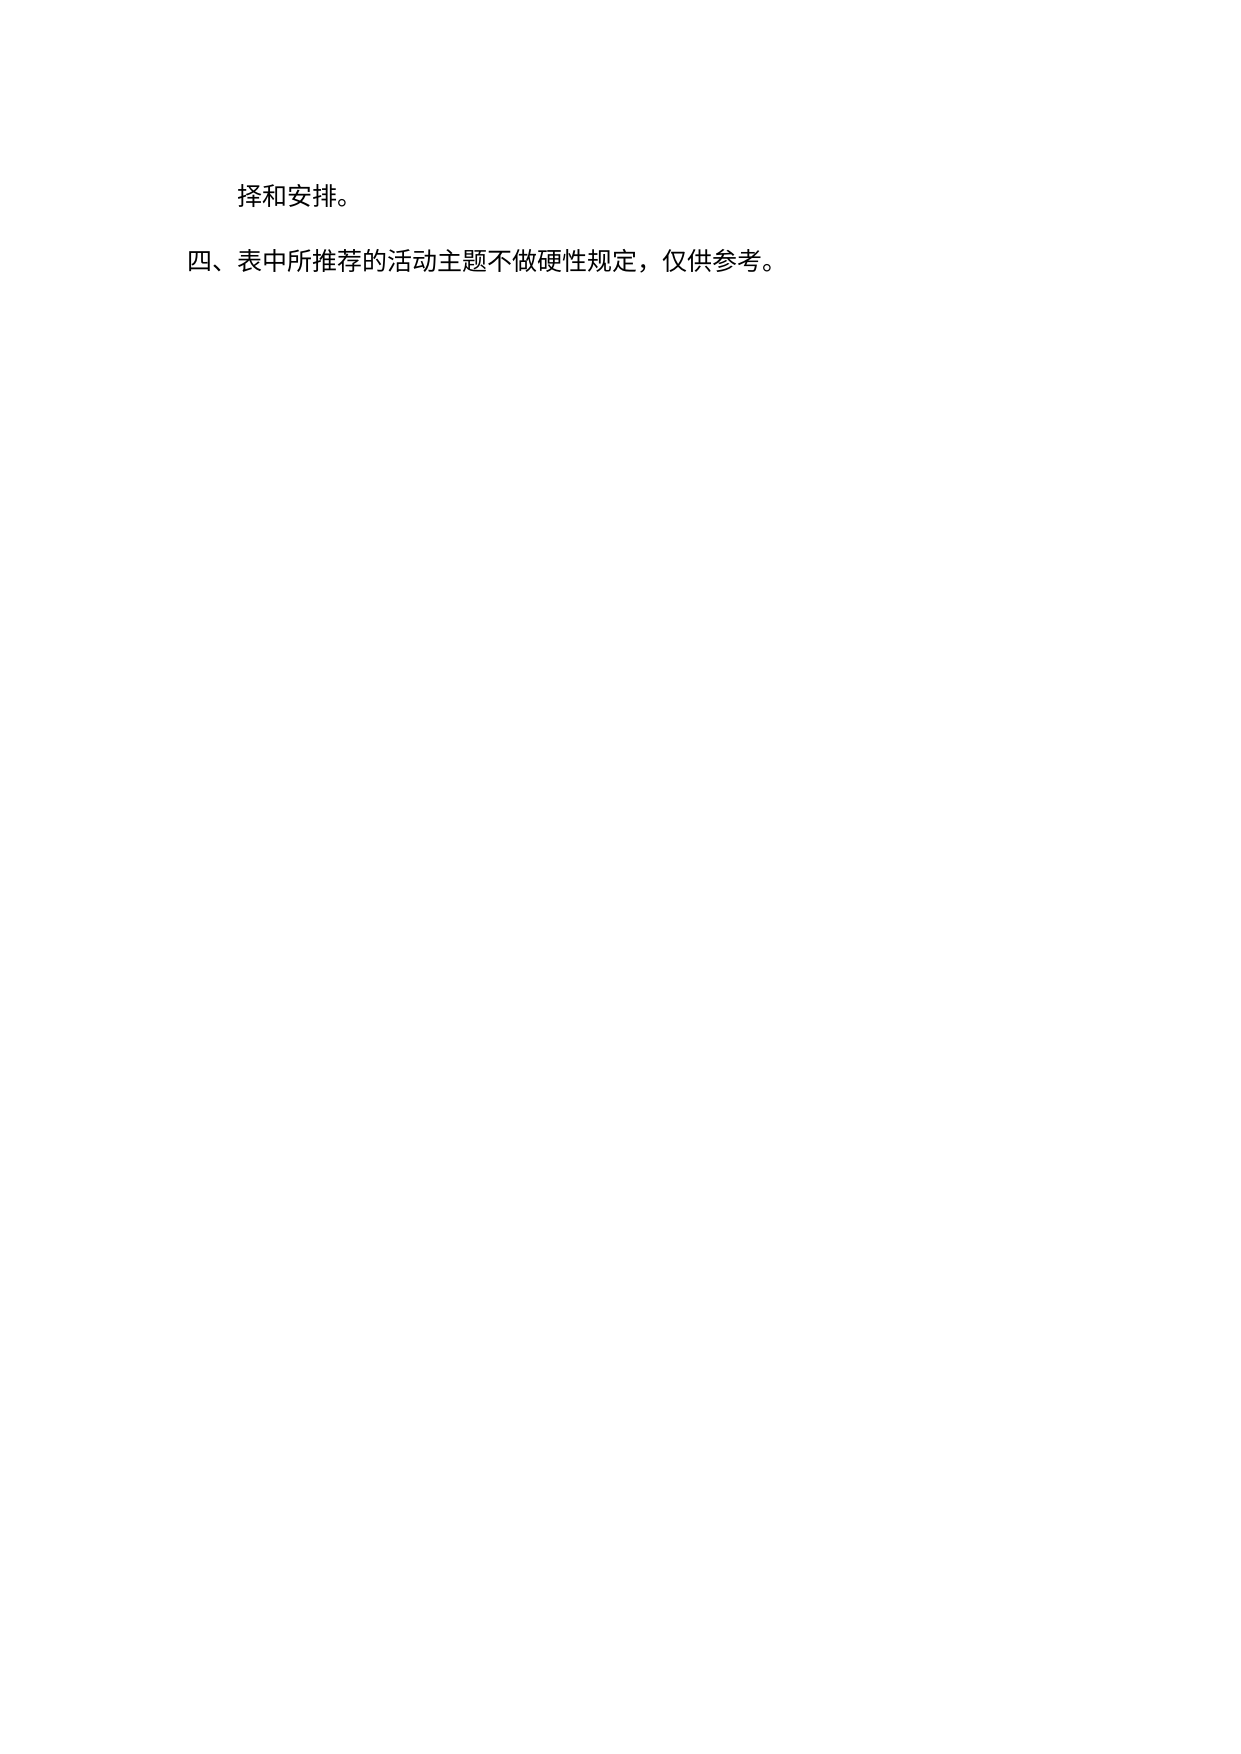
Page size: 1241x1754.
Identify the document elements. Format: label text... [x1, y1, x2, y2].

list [187, 162, 1053, 227]
list 表中所推荐的活动主题不做硬性规定，仅供参考。 [187, 227, 1053, 292]
